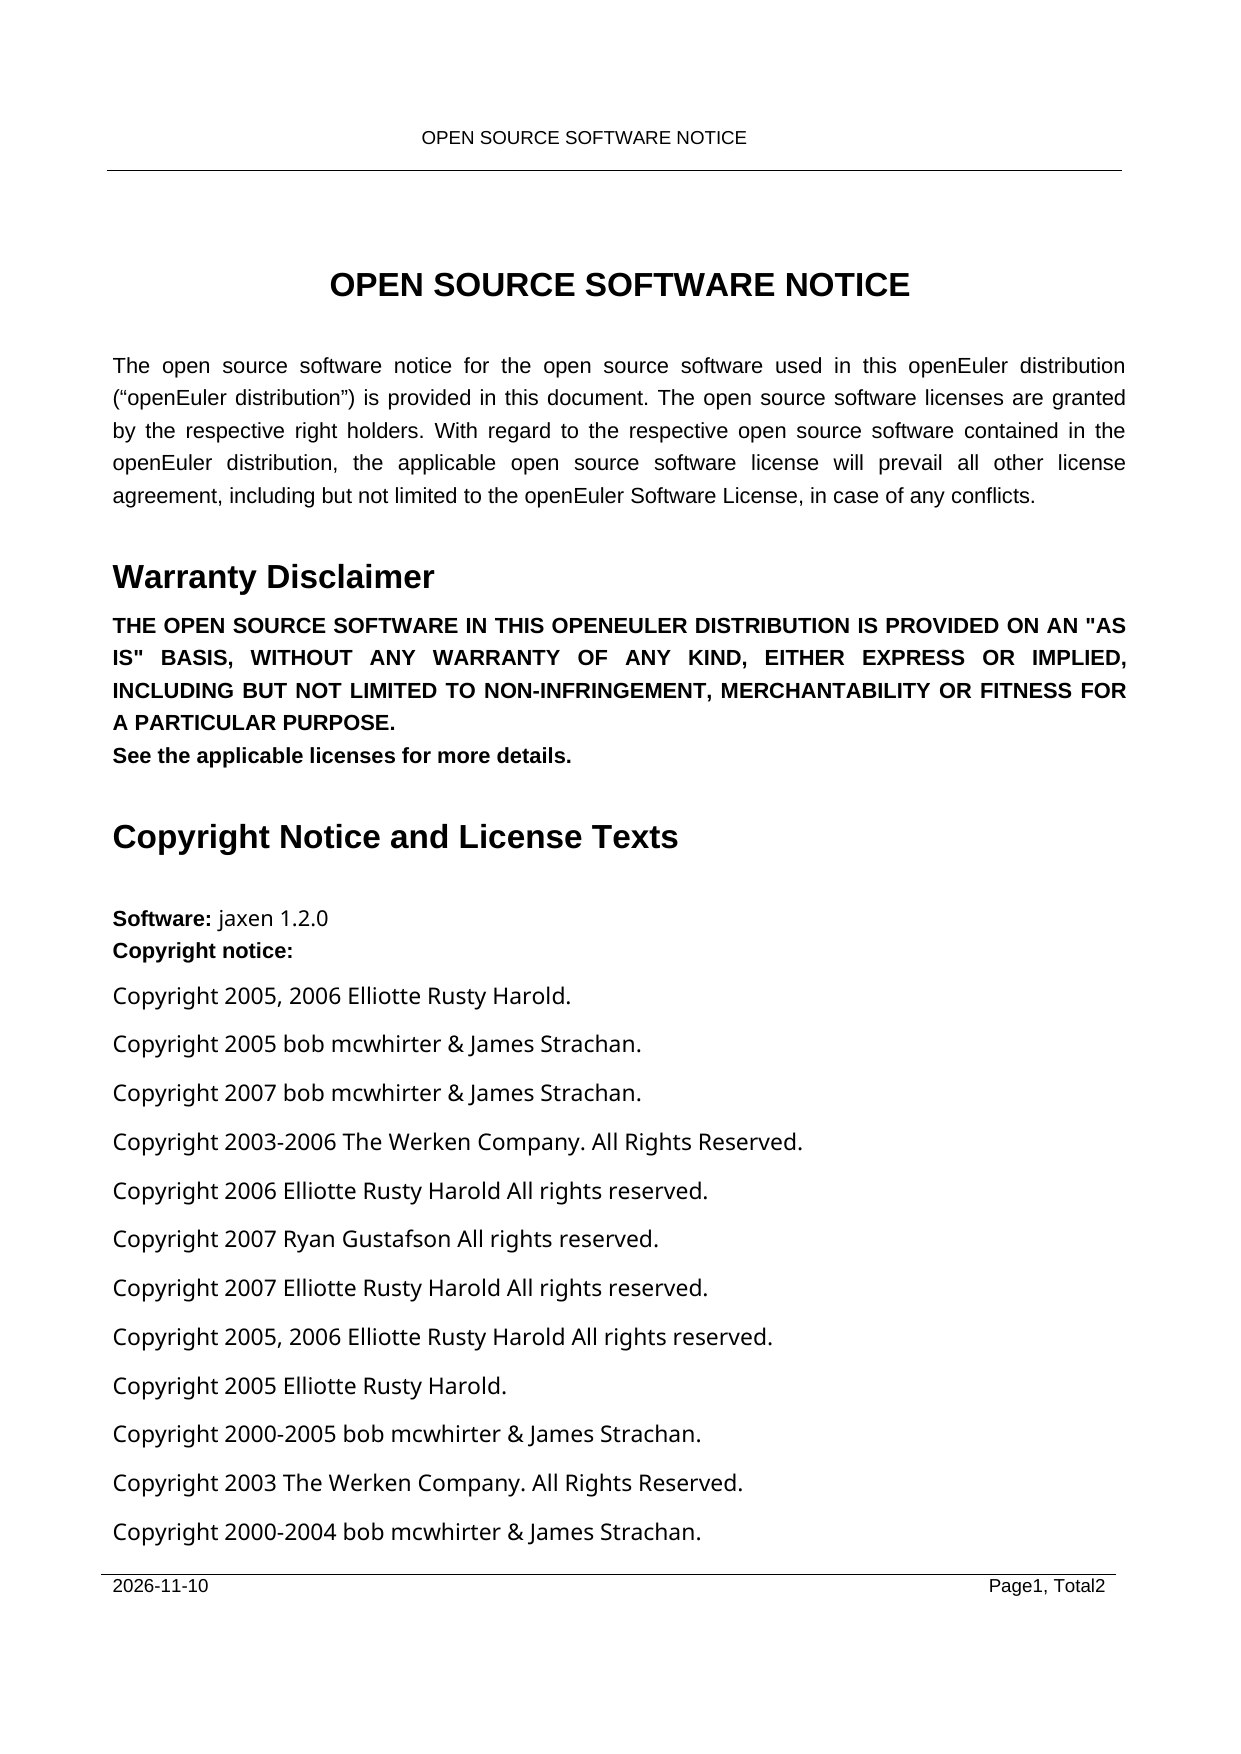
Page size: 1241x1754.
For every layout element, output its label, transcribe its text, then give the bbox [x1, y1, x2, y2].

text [112, 979, 1128, 1548]
text Copyright notice: [112, 934, 1128, 966]
text The open source software notice for the open source software used in this openEuler distribution (“openEuler distribution”) is provided in this document. The open source software licenses are granted by the respective right holders. With regard to the respective open source software contained in the openEuler distribution, the applicable open source software license will prevail all other license agreement, including but not limited to the openEuler Software License, in case of any conflicts. [112, 349, 1128, 511]
text Copyright Notice and License Texts [112, 804, 1128, 869]
text OPEN SOURCE SOFTWARE NOTICE [112, 251, 1128, 316]
text Software: jaxen 1.2.0 [112, 901, 1128, 934]
text THE OPEN SOURCE SOFTWARE IN THIS OPENEULER DISTRIBUTION IS PROVIDED ON AN "AS IS" BASIS, WITHOUT ANY WARRANTY OF ANY KIND, EITHER EXPRESS OR IMPLIED, INCLUDING BUT NOT LIMITED TO NON-INFRINGEMENT, MERCHANTABILITY OR FITNESS FOR A PARTICULAR PURPOSE. See the applicable licenses for more details. [112, 609, 1128, 771]
text Warranty Disclaimer [112, 544, 1128, 609]
